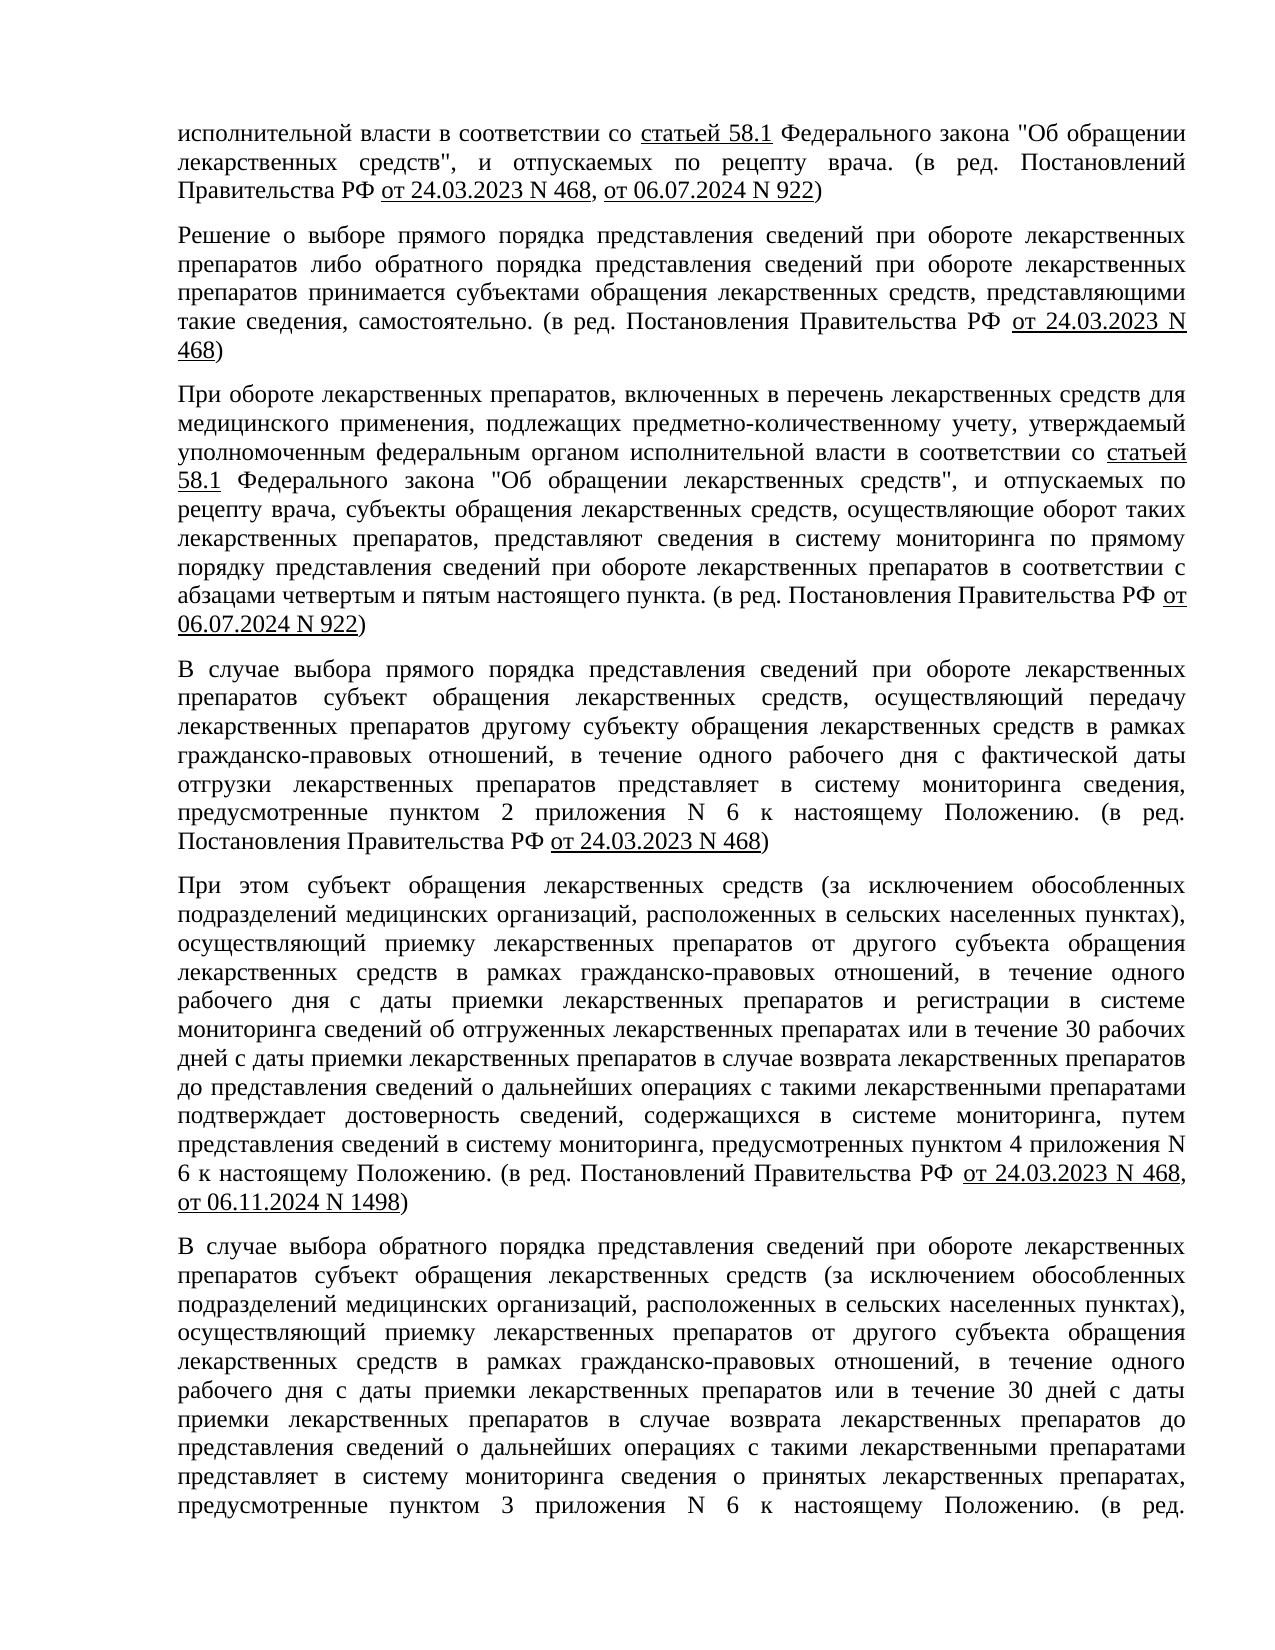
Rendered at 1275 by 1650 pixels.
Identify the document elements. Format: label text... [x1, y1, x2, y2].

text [177, 1231, 1186, 1519]
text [177, 118, 1186, 204]
text Решение о выборе прямого порядка представления сведений при обороте лекарственных препаратов либо обратного порядка представления сведений при обороте лекарственных препаратов принимается субъектами обращения лекарственных средств, представляющими такие сведения, самостоятельно. (в ред. Постановления Правительства РФ от 24.03.2023 N 468) [177, 220, 1186, 364]
text В случае выбора прямого порядка представления сведений при обороте лекарственных препаратов субъект обращения лекарственных средств, осуществляющий передачу лекарственных препаратов другому субъекту обращения лекарственных средств в рамках гражданско-правовых отношений, в течение одного рабочего дня с фактической даты отгрузки лекарственных препаратов представляет в систему мониторинга сведения, предусмотренные пунктом 2 приложения N 6 к настоящему Положению. (в ред. Постановления Правительства РФ от 24.03.2023 N 468) [177, 654, 1186, 855]
text При этом субъект обращения лекарственных средств (за исключением обособленных подразделений медицинских организаций, расположенных в сельских населенных пунктах), осуществляющий приемку лекарственных препаратов от другого субъекта обращения лекарственных средств в рамках гражданско-правовых отношений, в течение одного рабочего дня с даты приемки лекарственных препаратов и регистрации в системе мониторинга сведений об отгруженных лекарственных препаратах или в течение 30 рабочих дней с даты приемки лекарственных препаратов в случае возврата лекарственных препаратов до представления сведений о дальнейших операциях с такими лекарственными препаратами подтверждает достоверность сведений, содержащихся в системе мониторинга, путем представления сведений в систему мониторинга, предусмотренных пунктом 4 приложения N 6 к настоящему Положению. (в ред. Постановлений Правительства РФ от 24.03.2023 N 468, от 06.11.2024 N 1498) [177, 871, 1186, 1216]
text При обороте лекарственных препаратов, включенных в перечень лекарственных средств для медицинского применения, подлежащих предметно-количественному учету, утверждаемый уполномоченным федеральным органом исполнительной власти в соответствии со статьей 58.1 Федерального закона "Об обращении лекарственных средств", и отпускаемых по рецепту врача, субъекты обращения лекарственных средств, осуществляющие оборот таких лекарственных препаратов, представляют сведения в систему мониторинга по прямому порядку представления сведений при обороте лекарственных препаратов в соответствии с абзацами четвертым и пятым настоящего пункта. (в ред. Постановления Правительства РФ от 06.07.2024 N 922) [177, 379, 1186, 638]
